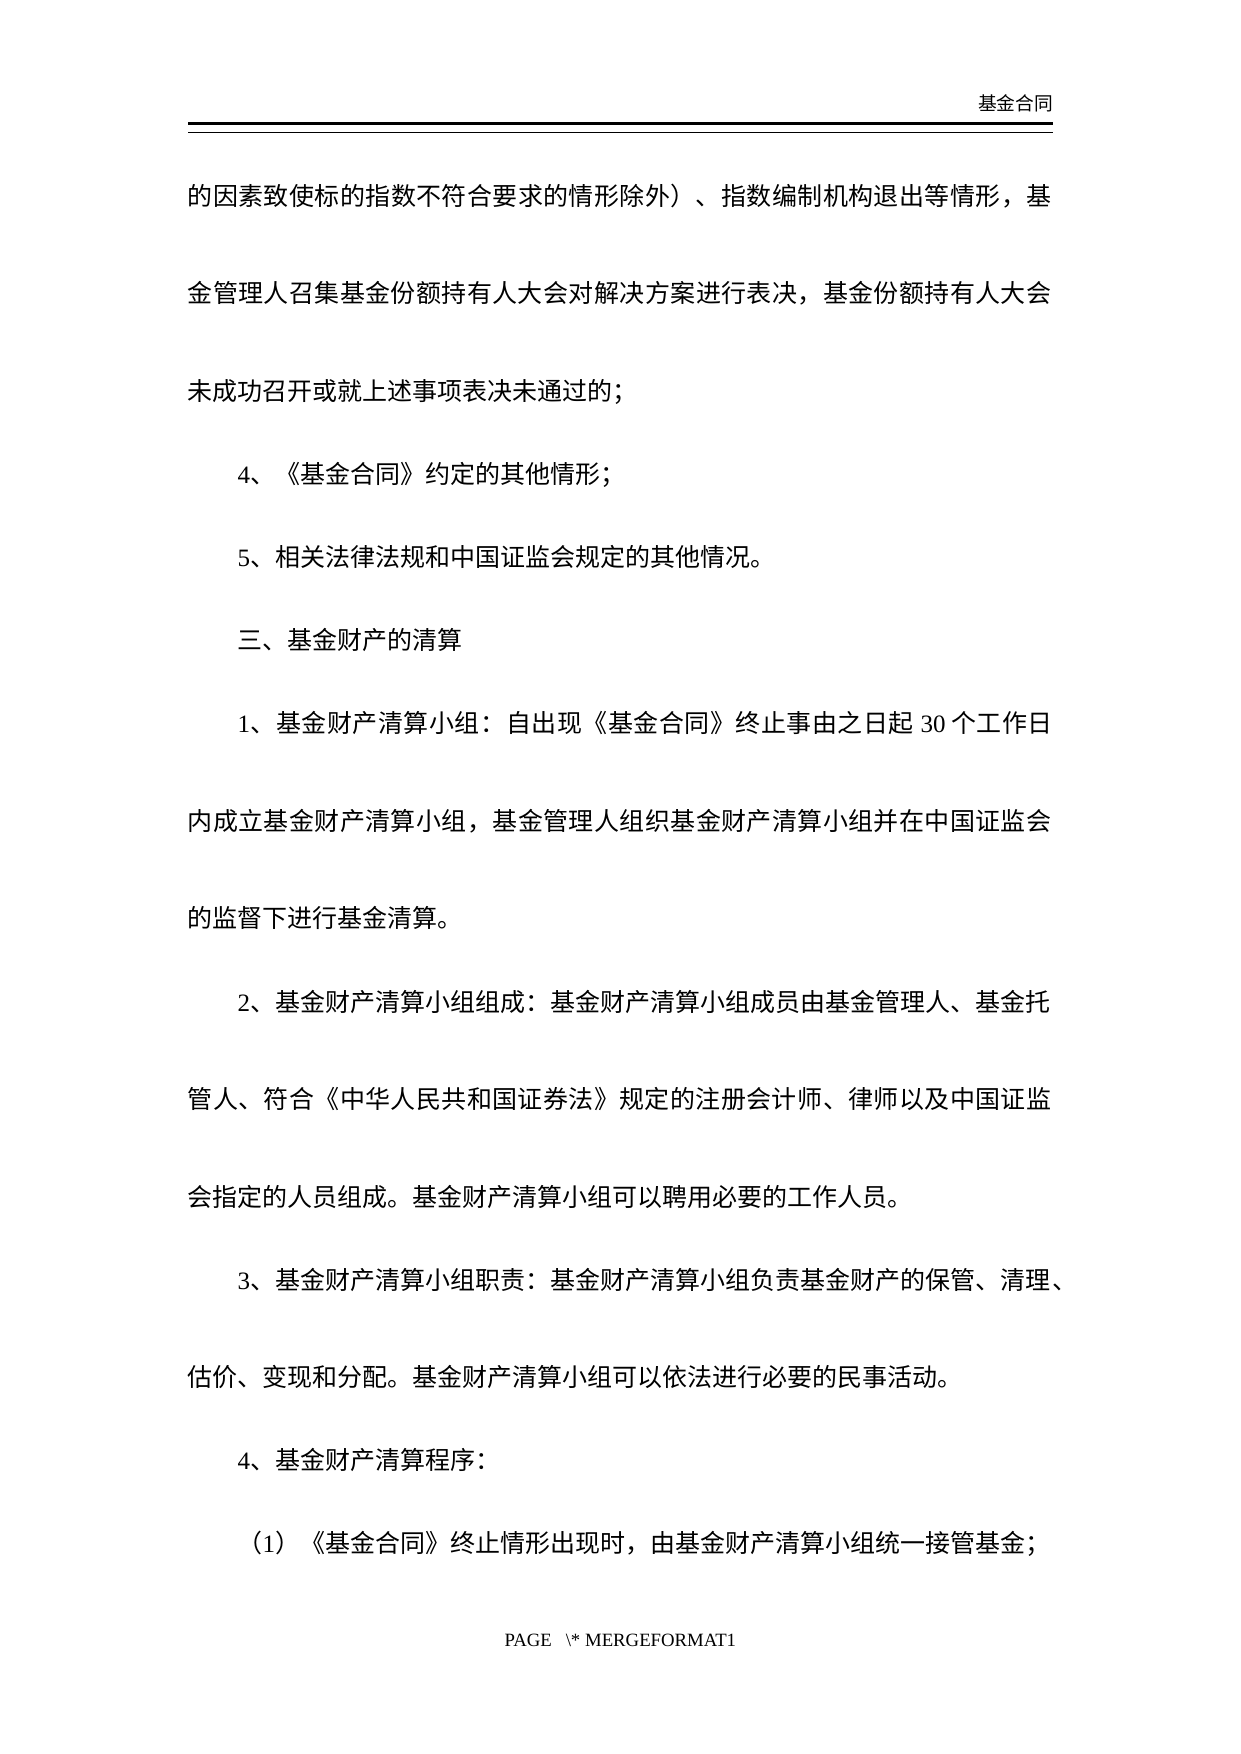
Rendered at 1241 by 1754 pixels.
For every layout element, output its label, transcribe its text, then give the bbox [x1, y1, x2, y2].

text （1）《基金合同》终止情形出现时，由基金财产清算小组统一接管基金； [187, 1509, 1053, 1574]
text 4、《基金合同》约定的其他情形； [187, 440, 1053, 505]
text 3、基金财产清算小组职责：基金财产清算小组负责基金财产的保管、清理、估价、变现和分配。基金财产清算小组可以依法进行必要的民事活动。 [187, 1246, 1053, 1408]
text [187, 162, 1053, 422]
text 三、基金财产的清算 [187, 606, 1053, 671]
text 2、基金财产清算小组组成：基金财产清算小组成员由基金管理人、基金托管人、符合《中华人民共和国证券法》规定的注册会计师、律师以及中国证监会指定的人员组成。基金财产清算小组可以聘用必要的工作人员。 [187, 968, 1053, 1228]
text 4、基金财产清算程序： [187, 1426, 1053, 1491]
text 5、相关法律法规和中国证监会规定的其他情况。 [187, 523, 1053, 588]
text 1、基金财产清算小组：自出现《基金合同》终止事由之日起30个工作日内成立基金财产清算小组，基金管理人组织基金财产清算小组并在中国证监会的监督下进行基金清算。 [187, 689, 1053, 949]
